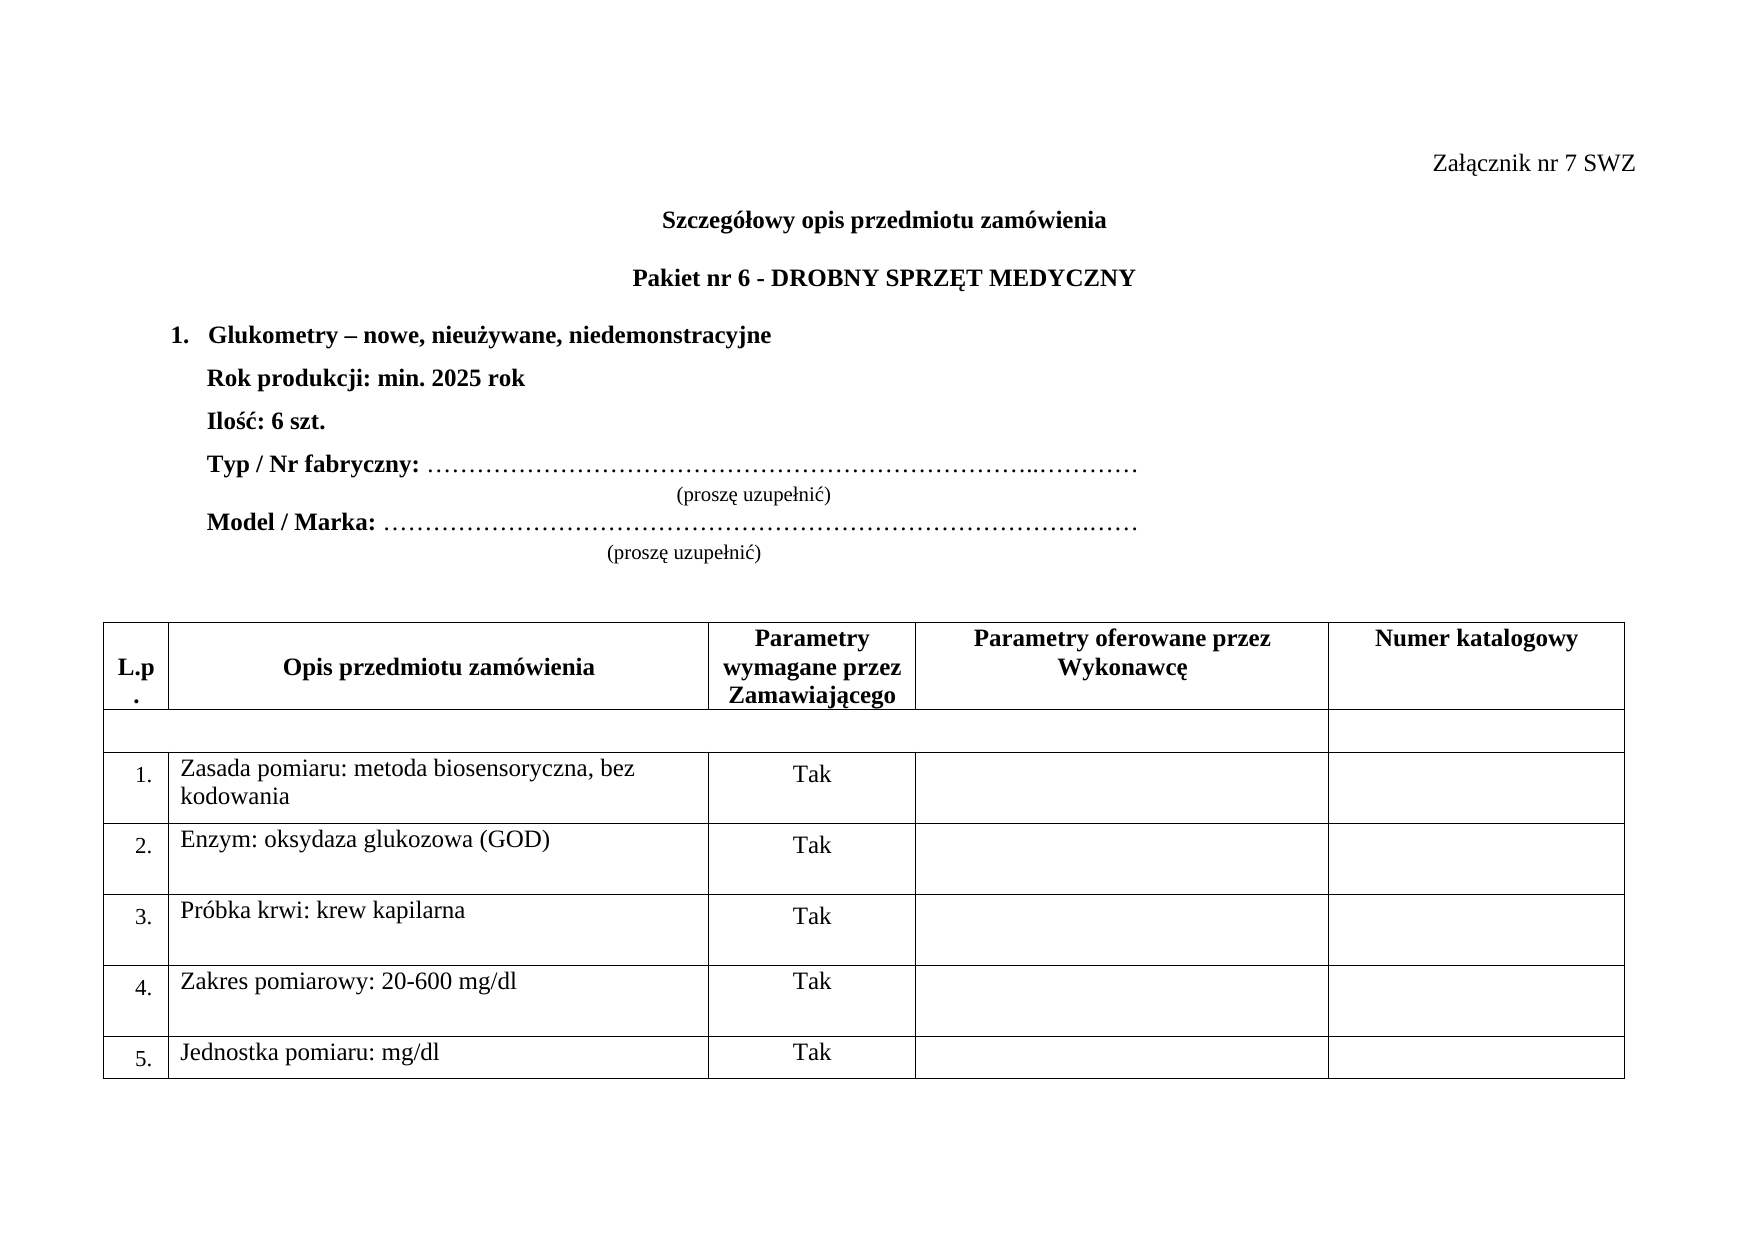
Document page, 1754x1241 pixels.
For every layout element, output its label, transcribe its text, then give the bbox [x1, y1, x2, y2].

table_cell [104, 710, 1328, 752]
table_cell [916, 824, 1328, 894]
table_header Parametry wymagane przez Zamawiającego [709, 623, 915, 709]
table_cell [1329, 966, 1624, 1036]
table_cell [169, 1037, 708, 1078]
table_cell [1329, 710, 1624, 752]
table_cell [104, 966, 168, 1036]
table_header Opis przedmiotu zamówienia [169, 623, 708, 709]
table_cell [1329, 895, 1624, 965]
table_cell [916, 895, 1328, 965]
list Glukometry – nowe, nieużywane, niedemonstracyjne [170, 320, 1636, 349]
table_cell Zasada pomiaru: metoda biosensoryczna, bez kodowania [169, 753, 708, 823]
text Załącznik nr 7 SWZ [133, 148, 1636, 176]
table_cell Tak [709, 895, 915, 965]
table_cell [104, 895, 168, 965]
text Typ / Nr fabryczny: ………………………………………………………………..………… (proszę uzupełnić) [207, 449, 1636, 507]
table_cell [1329, 824, 1624, 894]
table_cell Tak [709, 1037, 915, 1078]
text Szczegółowy opis przedmiotu zamówienia [133, 205, 1636, 234]
table_cell [1329, 1037, 1624, 1078]
text Rok produkcji: min. 2025 rok Ilość: 6 szt. [207, 363, 1636, 435]
table_header Parametry oferowane przez Wykonawcę [916, 623, 1328, 709]
table_cell Tak [709, 753, 915, 823]
table_cell [1329, 753, 1624, 823]
text Pakiet nr 6 - DROBNY SPRZĘT MEDYCZNY [133, 263, 1636, 291]
table_cell [104, 1037, 168, 1078]
text Model / Marka: ………………………………………………………………………….…… (proszę uzupełnić) [133, 507, 1636, 564]
table_cell Zakres pomiarowy: 20-600 mg/dl [169, 966, 708, 1036]
table_cell [104, 824, 168, 894]
table_cell Tak [709, 824, 915, 894]
table_cell [916, 753, 1328, 823]
table_cell Enzym: oksydaza glukozowa (GOD) [169, 824, 708, 894]
table_header L.p. [104, 623, 168, 709]
table_cell [916, 1037, 1328, 1078]
table_header Numer katalogowy [1329, 623, 1624, 709]
table_cell [104, 753, 168, 823]
table_cell [916, 966, 1328, 1036]
table_cell Próbka krwi: krew kapilarna [169, 895, 708, 965]
table_cell Tak [709, 966, 915, 1036]
